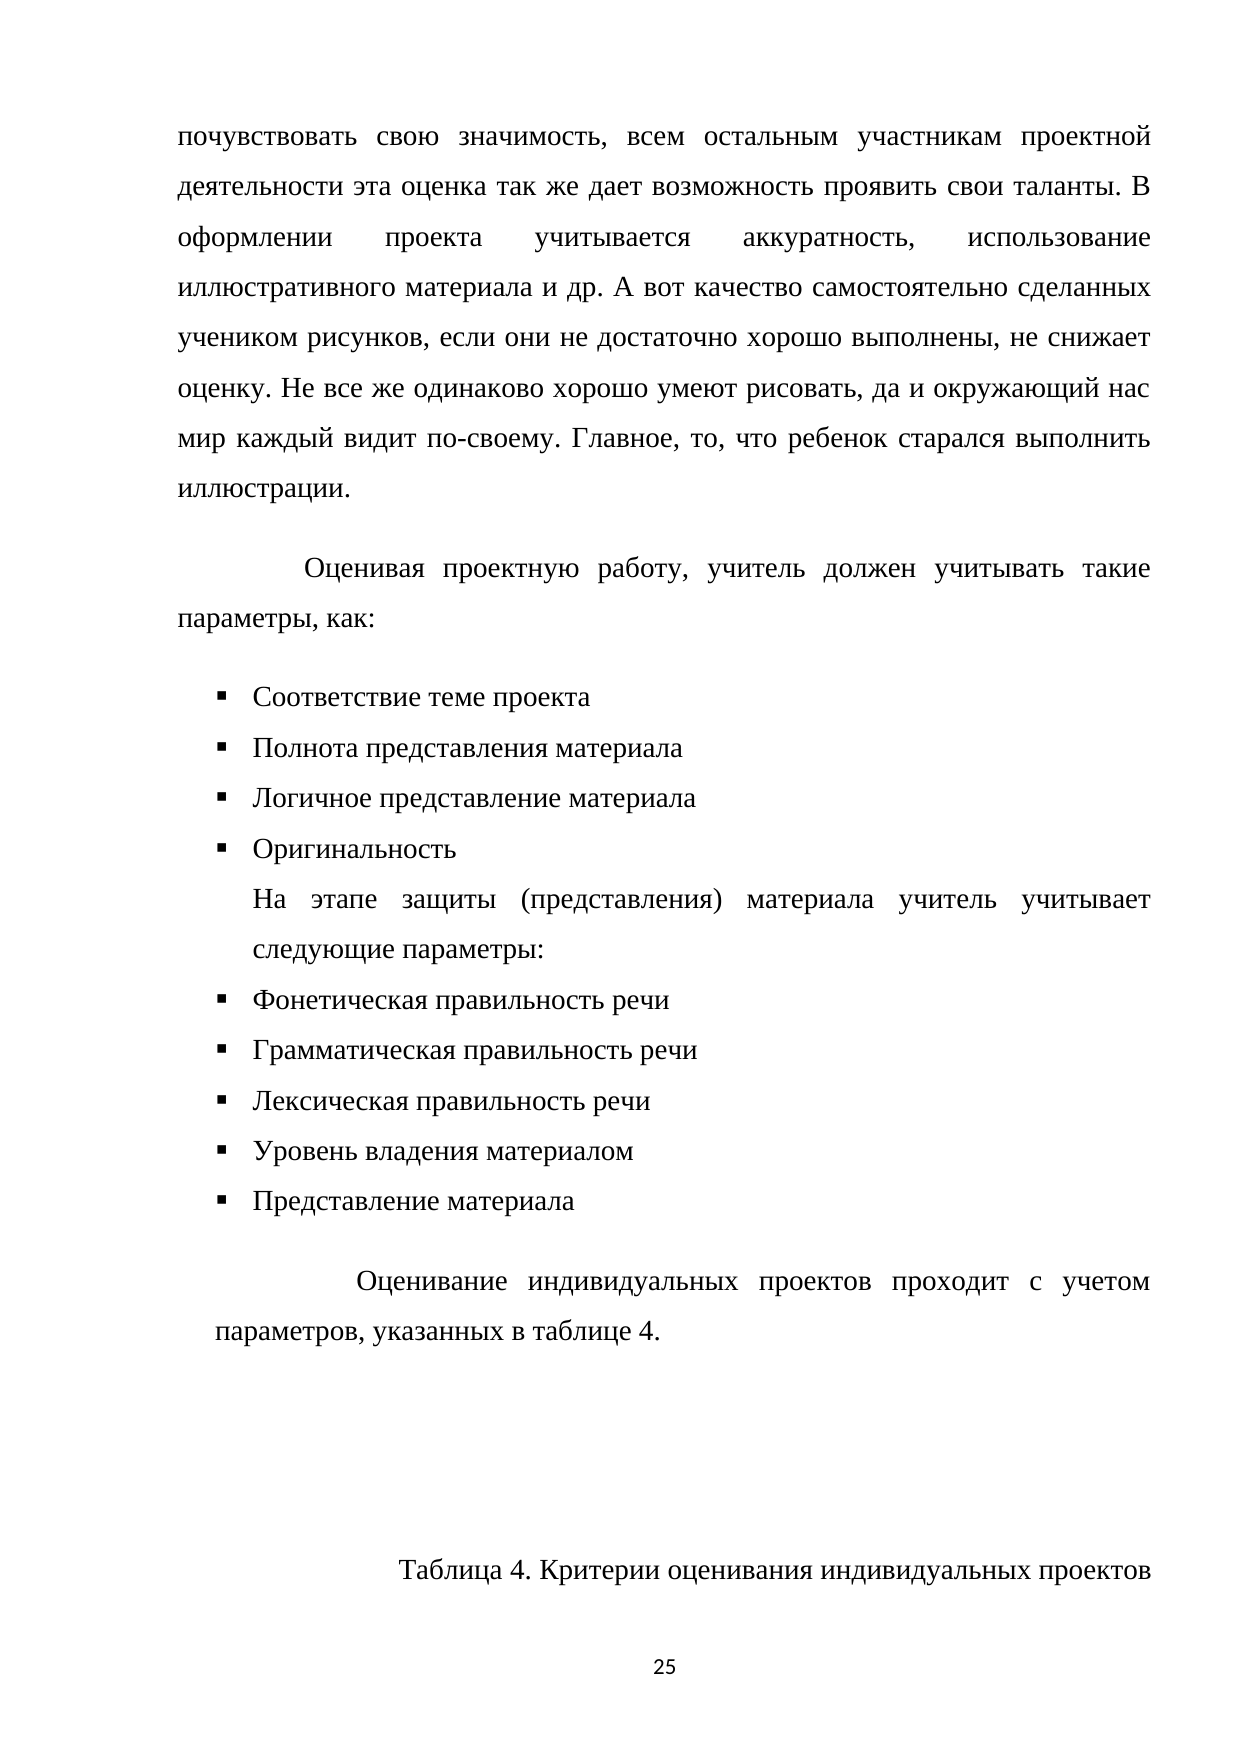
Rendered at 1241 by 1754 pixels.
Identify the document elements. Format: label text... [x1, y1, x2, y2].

list Оригинальность [215, 831, 1152, 864]
list Представление материала [215, 1183, 1152, 1217]
text Оценивая проектную работу, учитель должен учитывать такие параметры, как: [177, 550, 1152, 634]
list На этапе защиты (представления) материала учитель учитывает следующие параметры: [252, 881, 1152, 965]
list Полнота представления материала [215, 730, 1152, 764]
list Соответствие теме проекта [215, 679, 1152, 713]
list Уровень владения материалом [215, 1133, 1152, 1167]
list Грамматическая правильность речи [215, 1032, 1152, 1066]
list Фонетическая правильность речи [215, 982, 1152, 1016]
text Таблица 4. Критерии оценивания индивидуальных проектов [215, 1552, 1152, 1585]
list Лексическая правильность речи [215, 1083, 1152, 1116]
text Оценивание индивидуальных проектов проходит с учетом параметров, указанных в таблице 4. [215, 1263, 1152, 1347]
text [177, 118, 1152, 504]
list Логичное представление материала [215, 780, 1152, 814]
